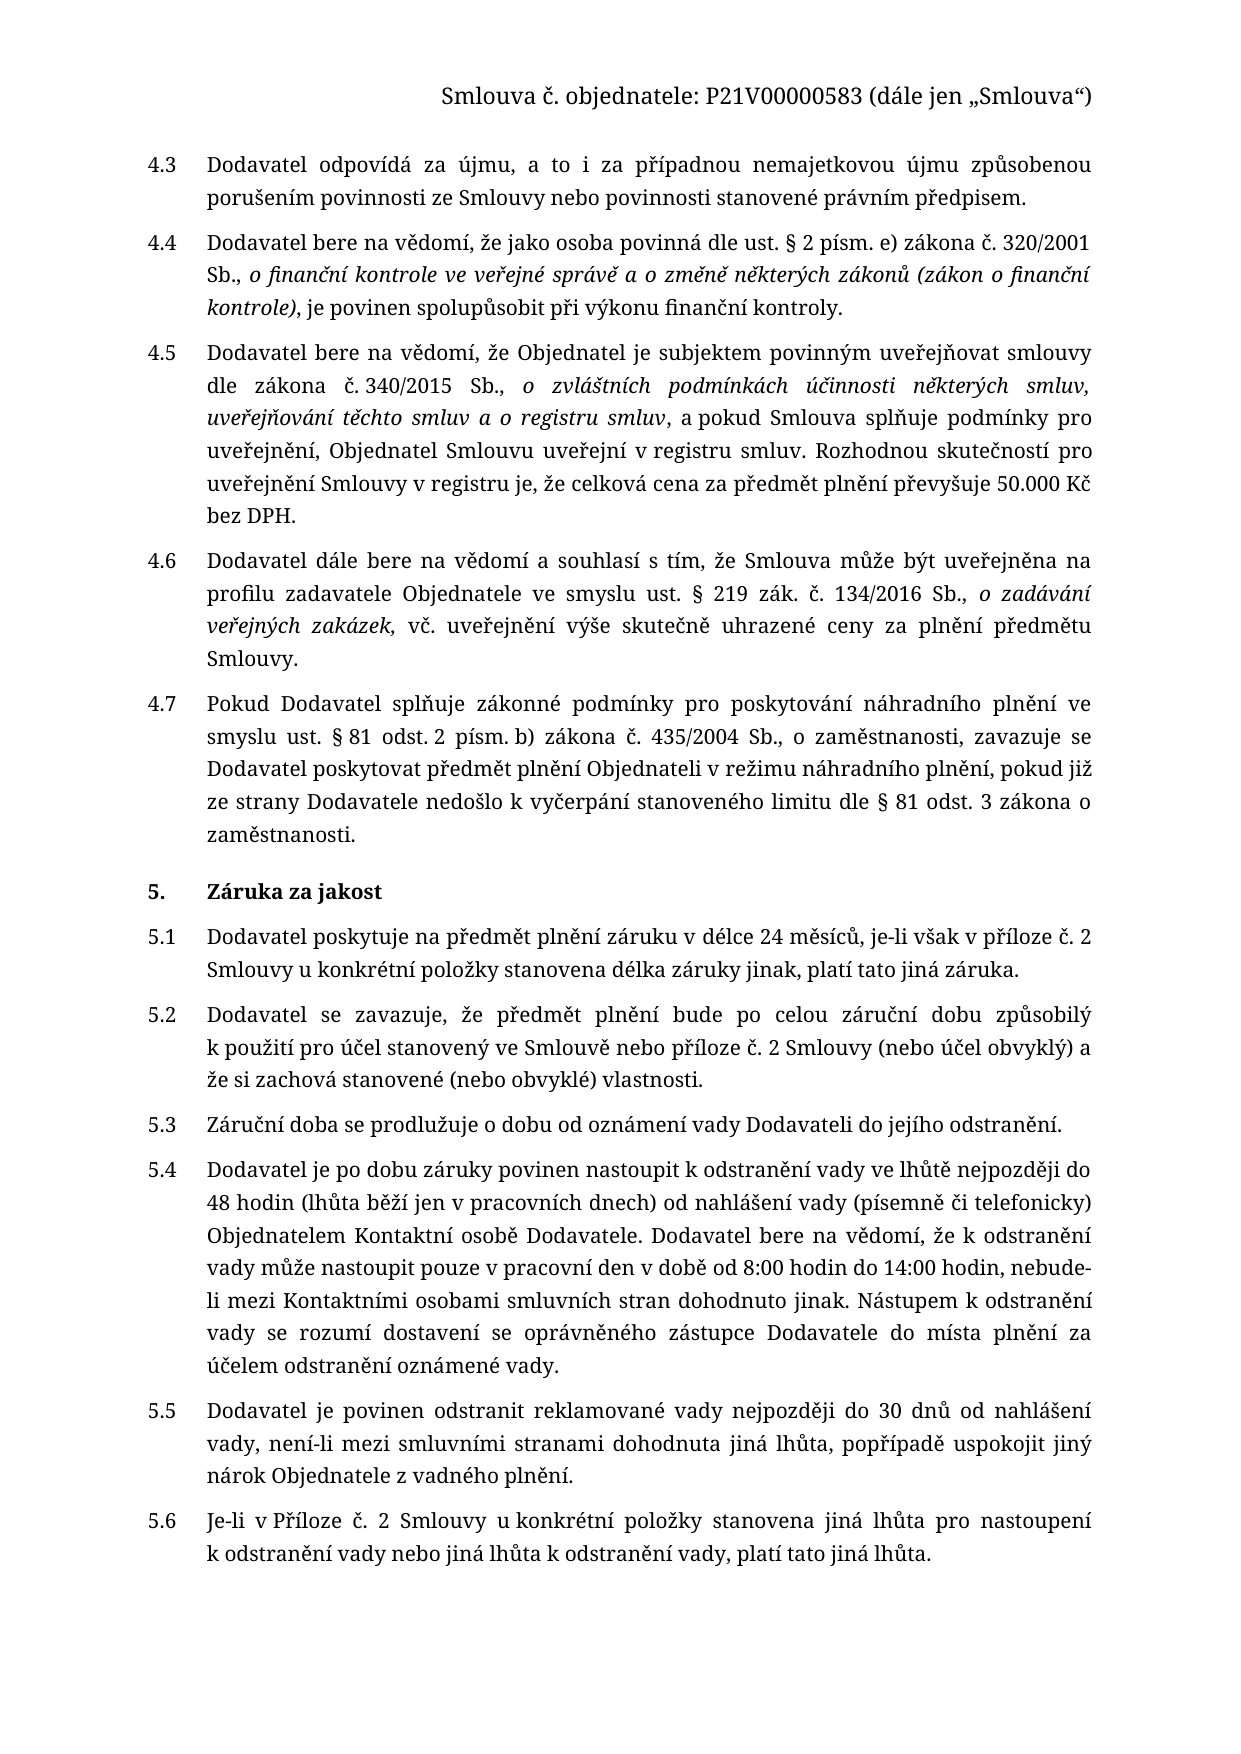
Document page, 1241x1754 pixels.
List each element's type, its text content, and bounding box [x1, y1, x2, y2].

list Záruční doba se prodlužuje o dobu od oznámení vady Dodavateli do jejího odstranění. [148, 1110, 1093, 1139]
list Dodavatel je povinen odstranit reklamované vady nejpozději do 30 dnů od nahlášení vady, není-li mezi smluvními stranami dohodnuta jiná lhůta, popřípadě uspokojit jiný nárok Objednatele z vadného plnění. [148, 1396, 1093, 1490]
list Je-li v Příloze č. 2 Smlouvy u konkrétní položky stanovena jiná lhůta pro nastoupení k odstranění vady nebo jiná lhůta k odstranění vady, platí tato jiná lhůta. [148, 1507, 1093, 1568]
list Dodavatel odpovídá za újmu, a to i za případnou nemajetkovou újmu způsobenou porušením povinnosti ze Smlouvy nebo povinnosti stanovené právním předpisem. [148, 150, 1093, 211]
list Dodavatel dále bere na vědomí a souhlasí s tím, že Smlouva může být uveřejněna na profilu zadavatele Objednatele ve smyslu ust. § 219 zák. č. 134/2016 Sb., o zadávání veřejných zakázek, vč. uveřejnění výše skutečně uhrazené ceny za plnění předmětu Smlouvy. [148, 546, 1093, 673]
list Pokud Dodavatel splňuje zákonné podmínky pro poskytování náhradního plnění ve smyslu ust. § 81 odst. 2 písm. b) zákona č. 435/2004 Sb., o zaměstnanosti, zavazuje se Dodavatel poskytovat předmět plnění Objednateli v režimu náhradního plnění, pokud již ze strany Dodavatele nedošlo k vyčerpání stanoveného limitu dle § 81 odst. 3 zákona o zaměstnanosti. [148, 689, 1093, 848]
list Dodavatel bere na vědomí, že jako osoba povinná dle ust. § 2 písm. e) zákona č. 320/2001 Sb., o finanční kontrole ve veřejné správě a o změně některých zákonů (zákon o finanční kontrole), je povinen spolupůsobit při výkonu finanční kontroly. [148, 228, 1093, 322]
list Dodavatel se zavazuje, že předmět plnění bude po celou záruční dobu způsobilý k použití pro účel stanovený ve Smlouvě nebo příloze č. 2 Smlouvy (nebo účel obvyklý) a že si zachová stanovené (nebo obvyklé) vlastnosti. [148, 1000, 1093, 1094]
list Dodavatel bere na vědomí, že Objednatel je subjektem povinným uveřejňovat smlouvy dle zákona č. 340/2015 Sb., o zvláštních podmínkách účinnosti některých smluv, uveřejňování těchto smluv a o registru smluv, a pokud Smlouva splňuje podmínky pro uveřejnění, Objednatel Smlouvu uveřejní v registru smluv. Rozhodnou skutečností pro uveřejnění Smlouvy v registru je, že celková cena za předmět plnění převyšuje 50.000 Kč bez DPH. [148, 338, 1093, 530]
list Dodavatel je po dobu záruky povinen nastoupit k odstranění vady ve lhůtě nejpozději do 48 hodin (lhůta běží jen v pracovních dnech) od nahlášení vady (písemně či telefonicky) Objednatelem Kontaktní osobě Dodavatele. Dodavatel bere na vědomí, že k odstranění vady může nastoupit pouze v pracovní den v době od 8:00 hodin do 14:00 hodin, nebude-li mezi Kontaktními osobami smluvních stran dohodnuto jinak. Nástupem k odstranění vady se rozumí dostavení se oprávněného zástupce Dodavatele do místa plnění za účelem odstranění oznámené vady. [148, 1156, 1093, 1379]
list Záruka za jakost [148, 877, 1093, 906]
list Dodavatel poskytuje na předmět plnění záruku v délce 24 měsíců, je-li však v příloze č. 2 Smlouvy u konkrétní položky stanovena délka záruky jinak, platí tato jiná záruka. [148, 922, 1093, 983]
